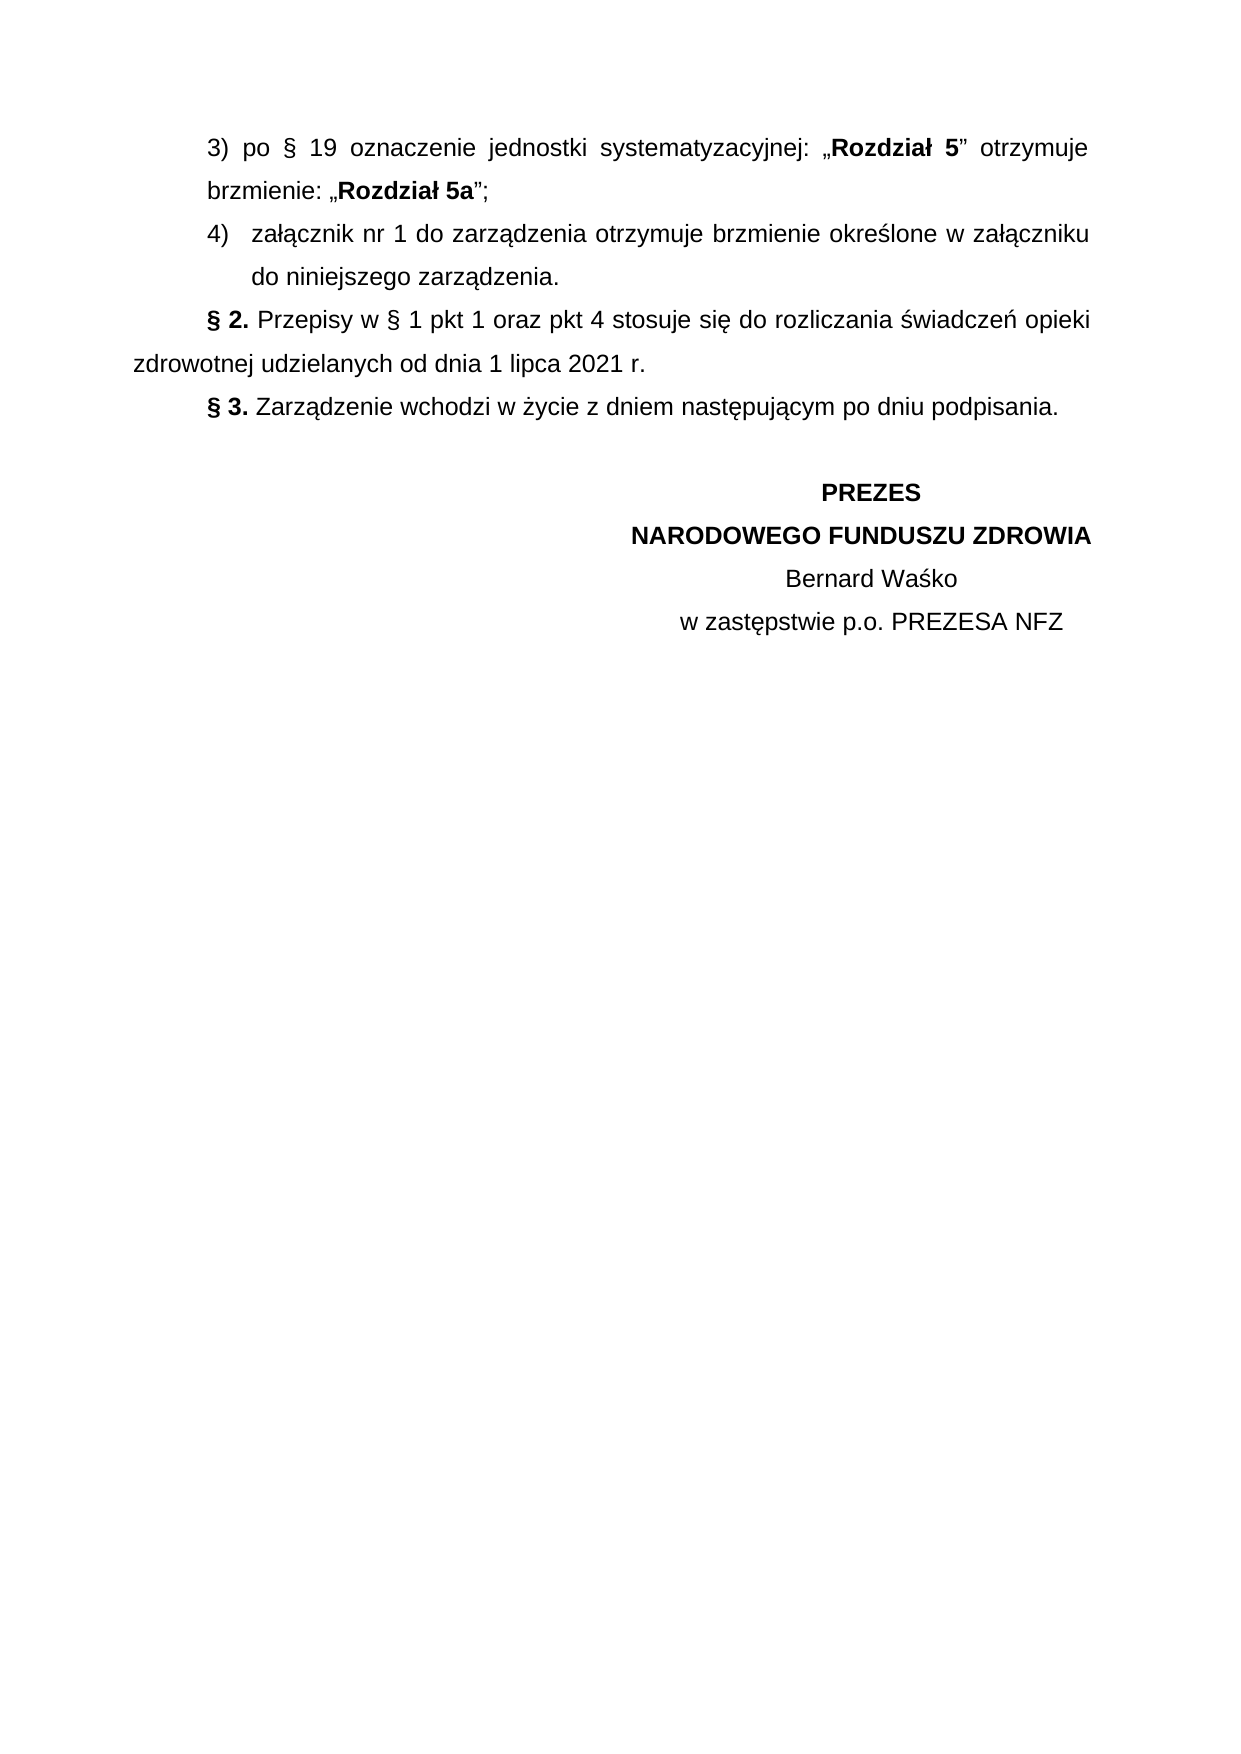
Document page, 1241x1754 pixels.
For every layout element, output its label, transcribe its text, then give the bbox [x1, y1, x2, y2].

text § 3. Zarządzenie wchodzi w życie z dniem następującym po dniu podpisania. [207, 392, 1105, 420]
list załącznik nr 1 do zarządzenia otrzymuje brzmienie określone w załączniku [207, 219, 1105, 248]
subtitle PREZES NARODOWEGO FUNDUSZU ZDROWIA [631, 478, 1105, 550]
text § 2. Przepisy w § 1 pkt 1 oraz pkt 4 stosuje się do rozliczania świadczeń opieki zdrowotnej udzielanych od dnia 1 lipca 2021 r. [133, 305, 1105, 377]
text Bernard Waśko [678, 564, 1065, 593]
text w zastępstwie p.o. PREZESA NFZ [678, 607, 1065, 636]
list po § 19 oznaczenie jednostki systematyzacyjnej: „Rozdział 5” otrzymuje brzmienie: „Rozdział 5a”; [207, 133, 1093, 205]
text do niniejszego zarządzenia. [251, 262, 1105, 291]
